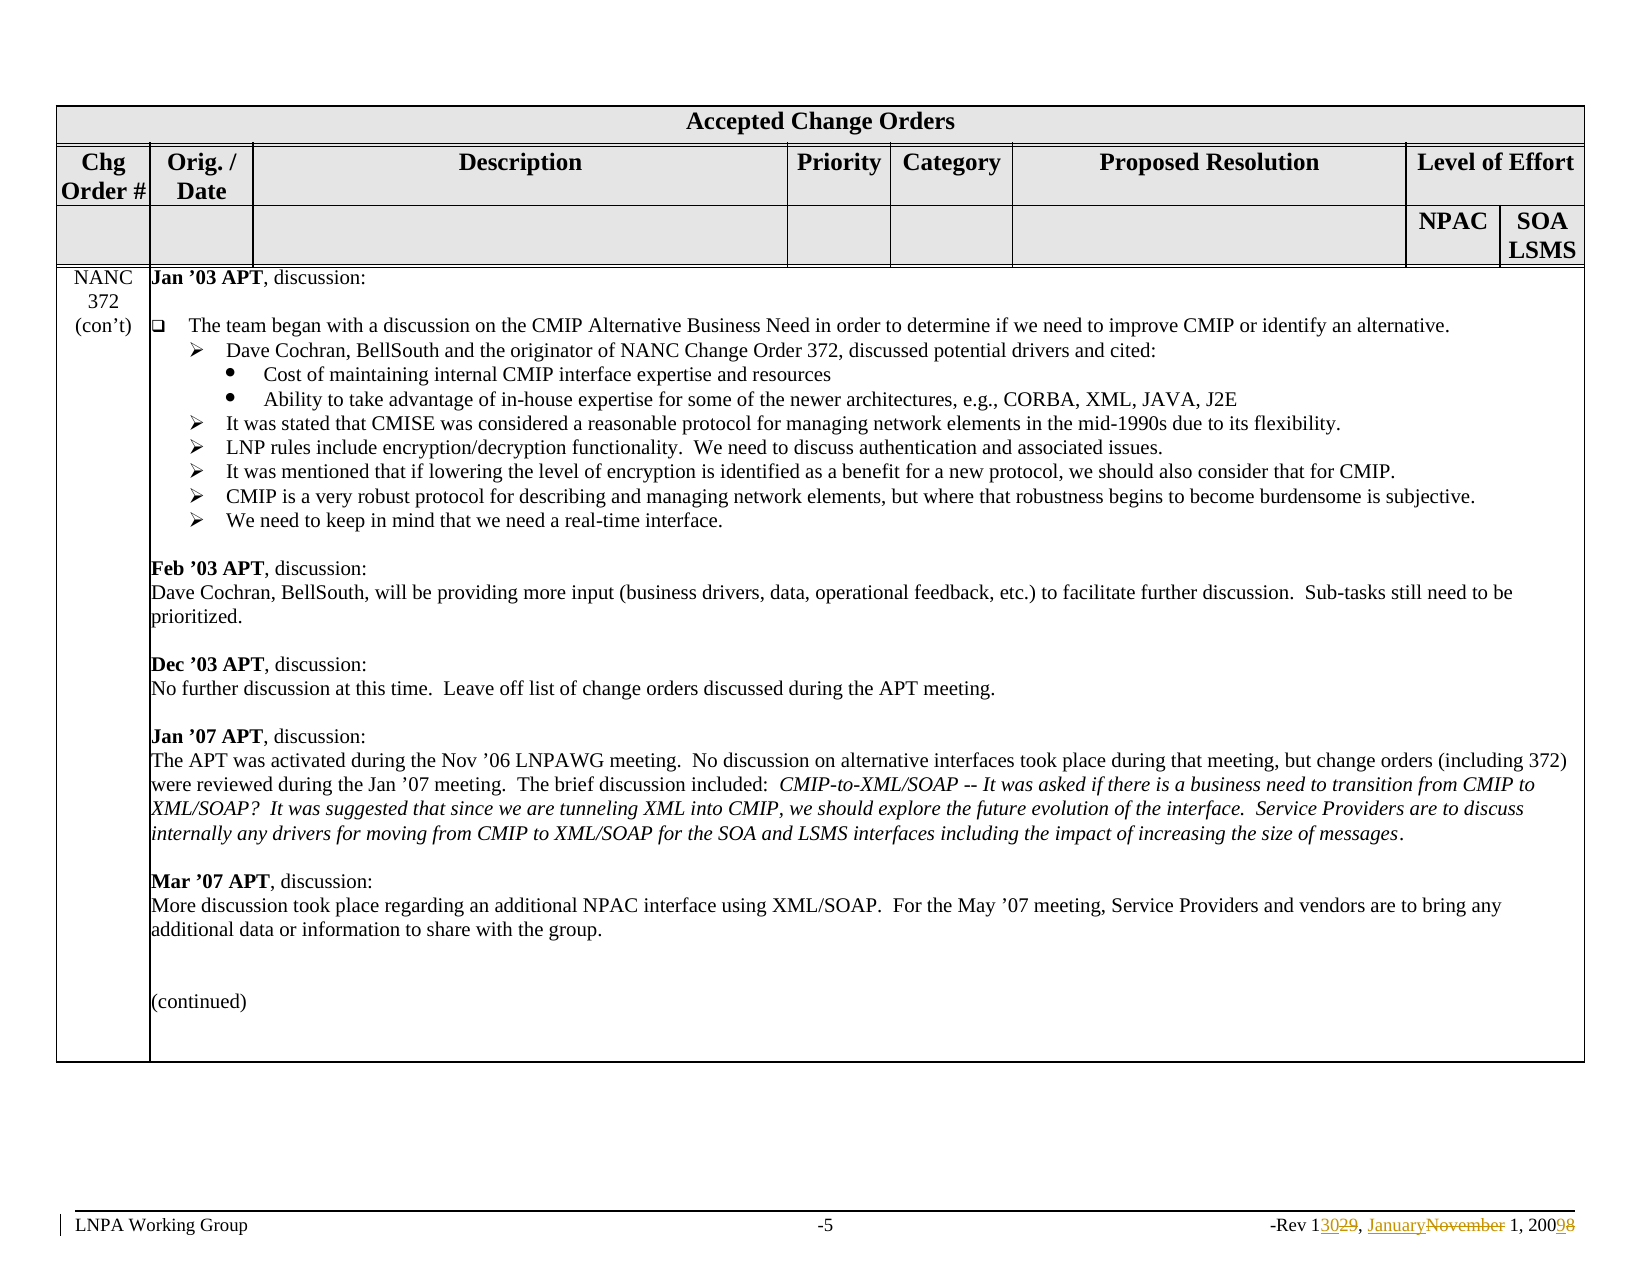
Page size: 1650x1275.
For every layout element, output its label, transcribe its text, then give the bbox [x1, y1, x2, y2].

table_cell [1013, 206, 1405, 264]
table_cell Orig. / Date [151, 147, 252, 205]
table_cell [891, 206, 1012, 264]
table_cell Description [254, 147, 787, 205]
table_cell [788, 206, 890, 264]
table_cell NANC 372 (con’t) [57, 268, 149, 1061]
table_cell NPAC [1407, 206, 1499, 264]
table_cell [57, 206, 149, 264]
table_cell Proposed Resolution [1013, 147, 1405, 205]
table_cell Jan ’03 APT, discussion: The team began with a discussion on the CMIP Alternative Business Need in order to determine if we need to improve CMIP or identify an alternative. Dave Cochran, BellSouth and the originator of NANC Change Order 372, discussed potential drivers and cited: Cost of maintaining internal CMIP interface expertise and resources Ability to take advantage of in-house expertise for some of the newer architectures, e.g., CORBA, XML, JAVA, J2E It was stated that CMISE was considered a reasonable protocol for managing network elements in the mid-1990s due to its flexibility. LNP rules include encryption/decryption functionality. We need to discuss authentication and associated issues. It was mentioned that if lowering the level of encryption is identified as a benefit for a new protocol, we should also consider that for CMIP. CMIP is a very robust protocol for describing and managing network elements, but where that robustness begins to become burdensome is subjective. We need to keep in mind that we need a real-time interface. Feb ’03 APT, discussion: Dave Cochran, BellSouth, will be providing more input (business drivers, data, operational feedback, etc.) to facilitate further discussion. Sub-tasks still need to be prioritized. Dec ’03 APT, discussion: No further discussion at this time. Leave off list of change orders discussed during the APT meeting. Jan ’07 APT, discussion: The APT was activated during the Nov ’06 LNPAWG meeting. No discussion on alternative interfaces took place during that meeting, but change orders (including 372) were reviewed during the Jan ’07 meeting. The brief discussion included: CMIP-to-XML/SOAP -- It was asked if there is a business need to transition from CMIP to XML/SOAP? It was suggested that since we are tunneling XML into CMIP, we should explore the future evolution of the interface. Service Providers are to discuss internally any drivers for moving from CMIP to XML/SOAP for the SOA and LSMS interfaces including the impact of increasing the size of messages. Mar ’07 APT, discussion: More discussion took place regarding an additional NPAC interface using XML/SOAP. For the May ’07 meeting, Service Providers and vendors are to bring any additional data or information to share with the group. (continued) [151, 268, 1584, 1061]
table_cell Category [891, 147, 1012, 205]
table_header Accepted Change Orders [57, 107, 1584, 142]
table_cell Level of Effort [1407, 147, 1584, 205]
table_cell [151, 206, 252, 264]
table_cell Chg Order # [57, 147, 149, 205]
table_cell Priority [788, 147, 890, 205]
table_cell [254, 206, 787, 264]
table_cell SOA LSMS [1501, 206, 1584, 264]
